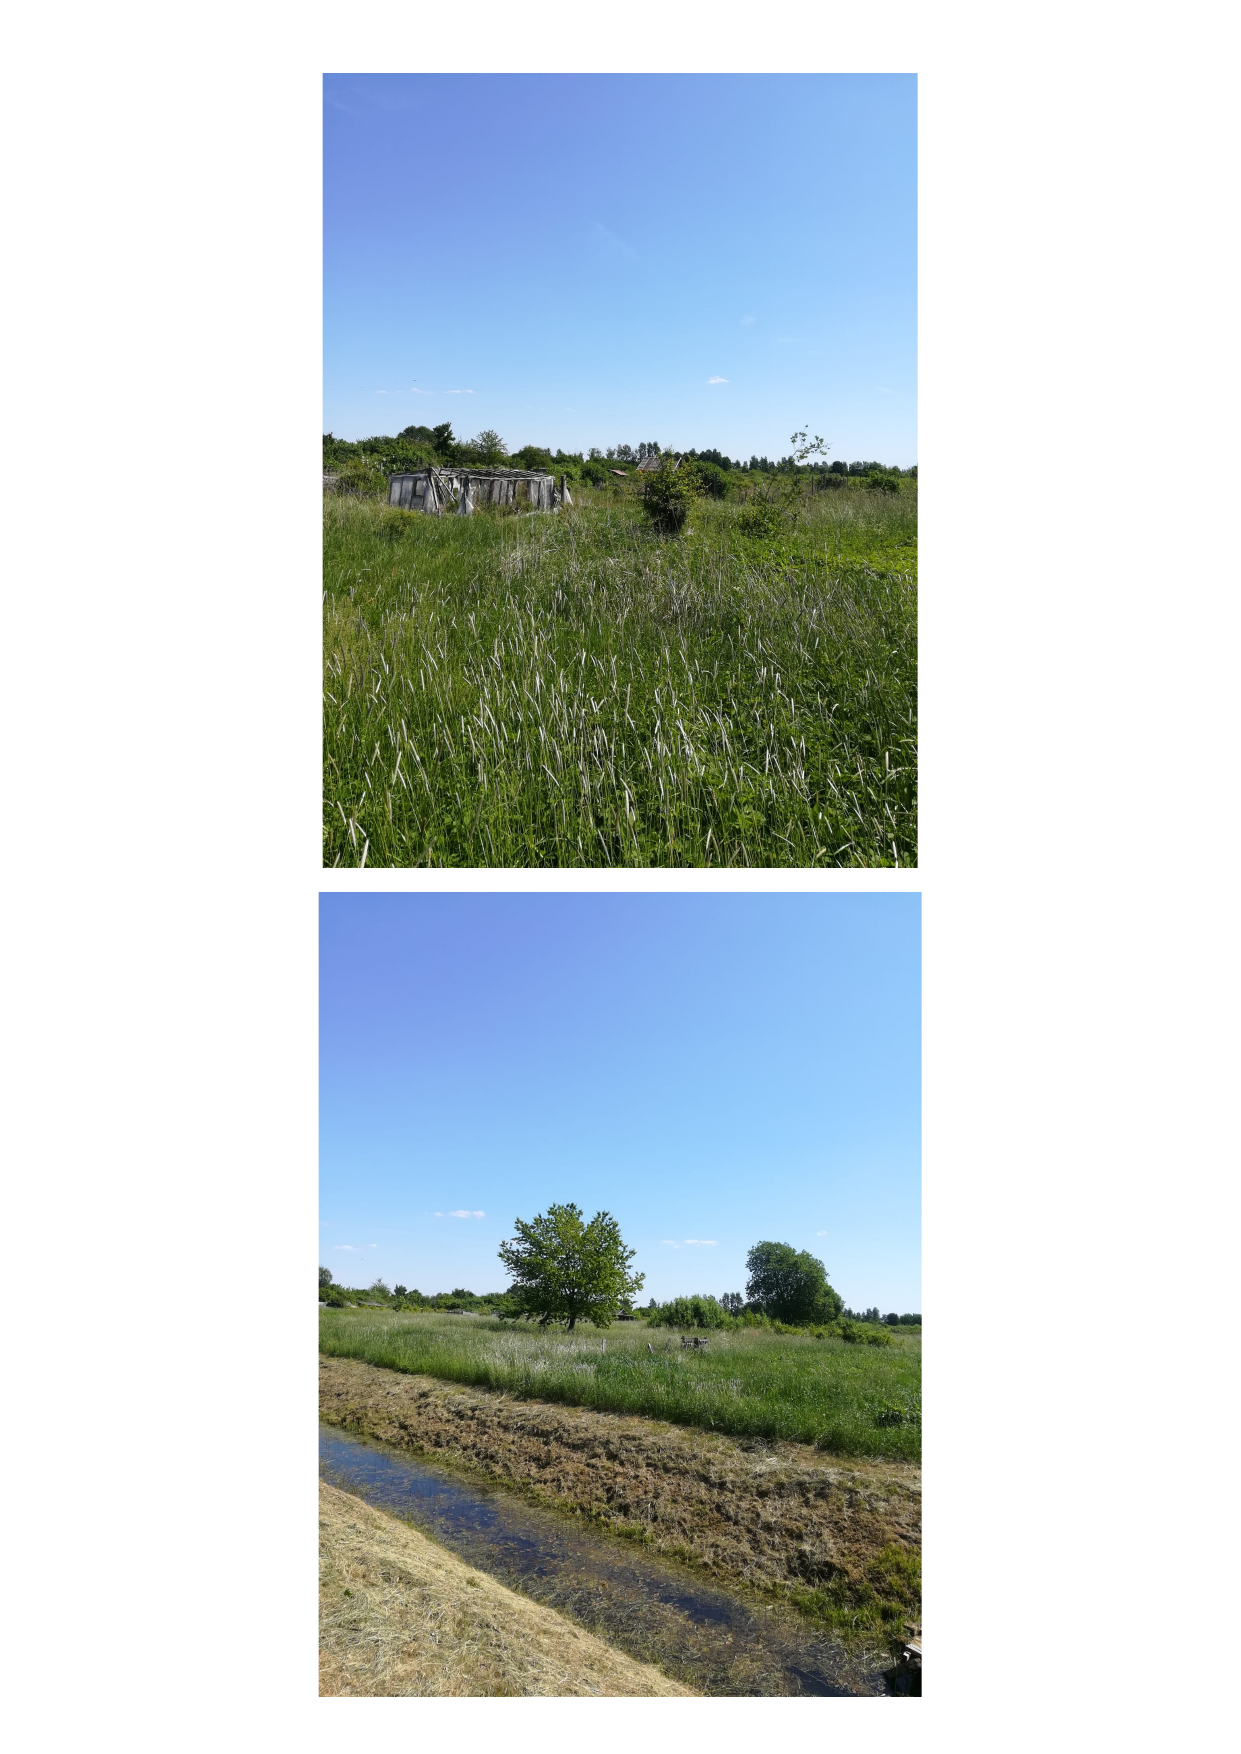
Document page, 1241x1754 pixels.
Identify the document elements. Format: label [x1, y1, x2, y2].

picture [322, 73, 918, 868]
picture [318, 892, 922, 1697]
